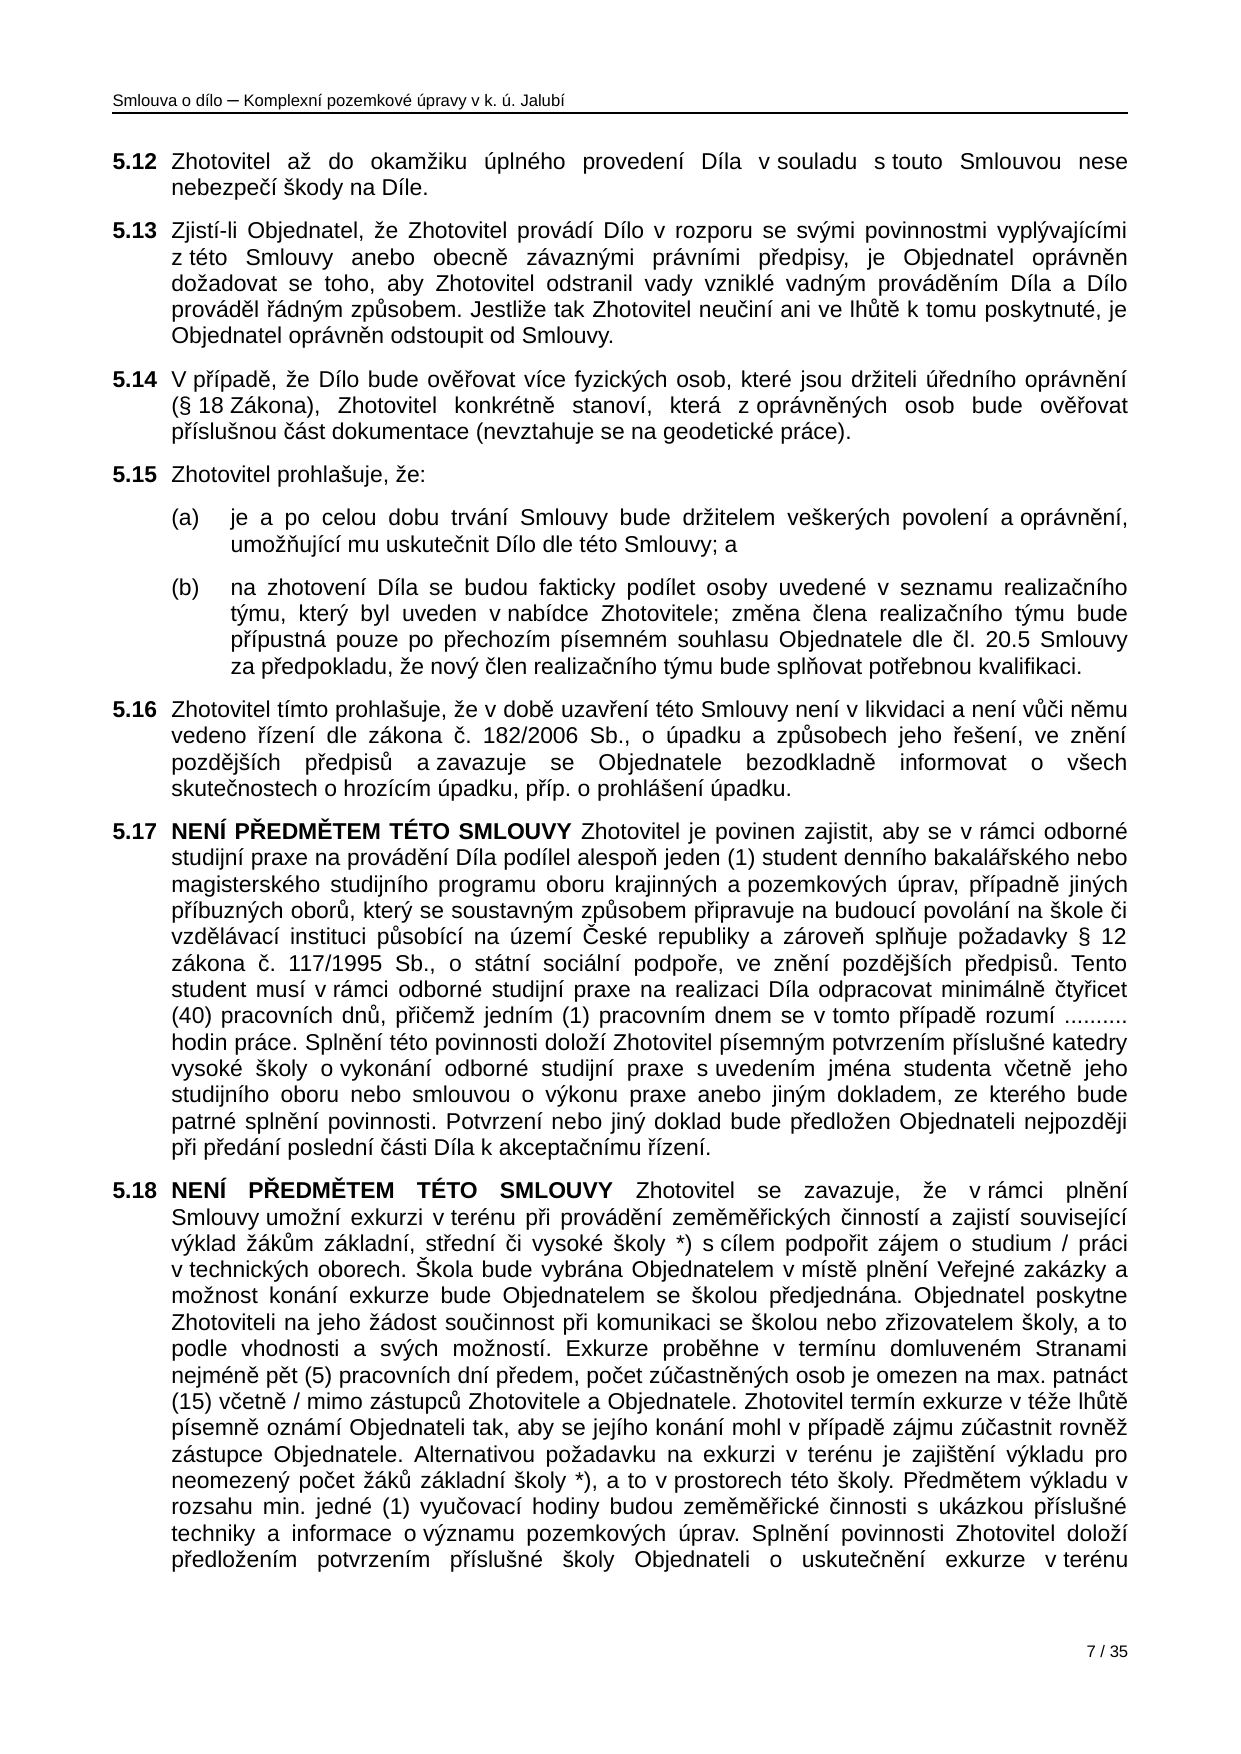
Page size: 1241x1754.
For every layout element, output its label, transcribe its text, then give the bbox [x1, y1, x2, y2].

text Zjistí-li Objednatel, že Zhotovitel provádí Dílo v rozporu se svými povinnostmi vyplývajícími z této Smlouvy anebo obecně závaznými právními předpisy, je Objednatel oprávněn dožadovat se toho, aby Zhotovitel odstranil vady vzniklé vadným prováděním Díla a Dílo prováděl řádným způsobem. Jestliže tak Zhotovitel neučiní ani ve lhůtě k tomu poskytnuté, je Objednatel oprávněn odstoupit od Smlouvy. [112, 217, 1128, 349]
text V případě, že Dílo bude ověřovat více fyzických osob, které jsou držiteli úředního oprávnění (§ 18 Zákona), Zhotovitel konkrétně stanoví, která z oprávněných osob bude ověřovat příslušnou část dokumentace (nevztahuje se na geodetické práce). [112, 366, 1128, 444]
list je a po celou dobu trvání Smlouvy bude držitelem veškerých povolení a oprávnění, umožňující mu uskutečnit Dílo dle této Smlouvy; a [171, 504, 1128, 557]
text Zhotovitel prohlašuje, že: [112, 461, 1128, 488]
list na zhotovení Díla se budou fakticky podílet osoby uvedené v seznamu realizačního týmu, který byl uveden v nabídce Zhotovitele; změna člena realizačního týmu bude přípustná pouze po přechozím písemném souhlasu Objednatele dle čl. 20.5 Smlouvy za předpokladu, že nový člen realizačního týmu bude splňovat potřebnou kvalifikaci. [171, 574, 1128, 679]
text Zhotovitel až do okamžiku úplného provedení Díla v souladu s touto Smlouvou nese nebezpečí škody na Díle. [112, 148, 1128, 200]
text NENÍ PŘEDMĚTEM TÉTO SMLOUVY Zhotovitel je povinen zajistit, aby se v rámci odborné studijní praxe na provádění Díla podílel alespoň jeden (1) student denního bakalářského nebo magisterského studijního programu oboru krajinných a pozemkových úprav, případně jiných příbuzných oborů, který se soustavným způsobem připravuje na budoucí povolání na škole či vzdělávací instituci působící na území České republiky a zároveň splňuje požadavky § 12 zákona č. 117/1995 Sb., o státní sociální podpoře, ve znění pozdějších předpisů. Tento student musí v rámci odborné studijní praxe na realizaci Díla odpracovat minimálně čtyřicet (40) pracovních dnů, přičemž jedním (1) pracovním dnem se v tomto případě rozumí .......... hodin práce. Splnění této povinnosti doloží Zhotovitel písemným potvrzením příslušné katedry vysoké školy o vykonání odborné studijní praxe s uvedením jména studenta včetně jeho studijního oboru nebo smlouvou o výkonu praxe anebo jiným dokladem, ze kterého bude patrné splnění povinnosti. Potvrzení nebo jiný doklad bude předložen Objednateli nejpozději při předání poslední části Díla k akceptačnímu řízení. [112, 818, 1128, 1160]
text Zhotovitel tímto prohlašuje, že v době uzavření této Smlouvy není v likvidaci a není vůči němu vedeno řízení dle zákona č. 182/2006 Sb., o úpadku a způsobech jeho řešení, ve znění pozdějších předpisů a zavazuje se Objednatele bezodkladně informovat o všech skutečnostech o hrozícím úpadku, příp. o prohlášení úpadku. [112, 696, 1128, 801]
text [112, 1177, 1128, 1572]
